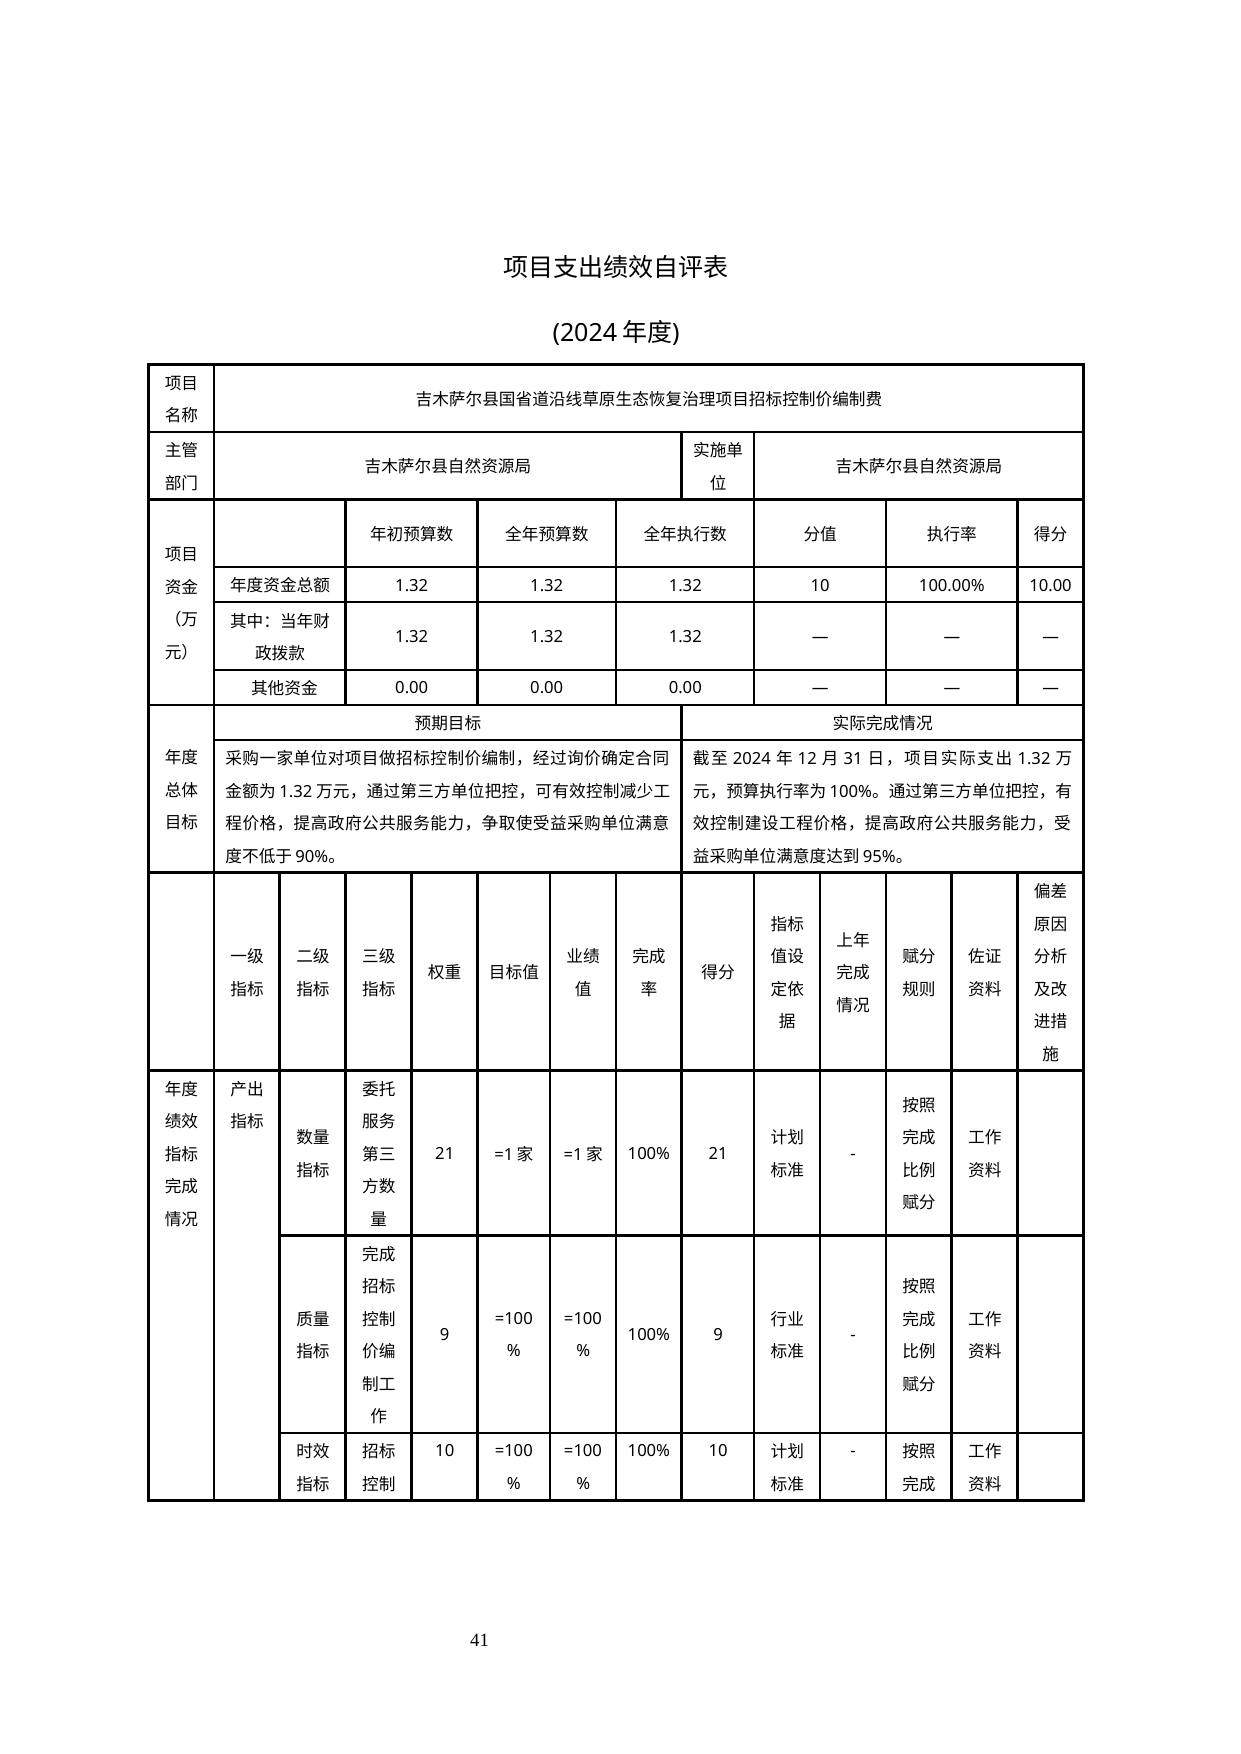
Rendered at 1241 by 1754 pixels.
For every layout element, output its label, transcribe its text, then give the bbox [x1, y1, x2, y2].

table_cell - [821, 1434, 885, 1499]
table_cell 全年执行数 [617, 501, 753, 566]
table_cell 0.00 [617, 671, 753, 703]
table_cell 数量指标 [281, 1072, 344, 1234]
table_cell 按照完成比例赋分 [887, 1434, 950, 1499]
table_cell =100% [479, 1434, 549, 1499]
table_cell 招标控制价编制按时完成率 [347, 1434, 410, 1499]
table_cell [1019, 1072, 1082, 1234]
table_cell 吉木萨尔县自然资源局 [755, 433, 1082, 498]
table_cell 得分 [683, 874, 753, 1069]
table_cell 赋分规则 [887, 874, 950, 1069]
table_cell 100% [617, 1237, 680, 1432]
table_cell 行业标准 [755, 1237, 819, 1432]
table_cell 0.00 [347, 671, 476, 703]
table_cell =1家 [551, 1072, 615, 1234]
table_cell 产出指标 [215, 1072, 278, 1499]
table_cell — [887, 671, 1016, 703]
table_cell — [755, 603, 885, 668]
table_cell 年度绩效指标完成情况 [150, 1072, 213, 1499]
table_cell 项目资金（万元） [150, 501, 213, 703]
table_cell [150, 874, 213, 1069]
table_cell 10.00 [1019, 568, 1082, 601]
table_cell 三级指标 [347, 874, 410, 1069]
table_cell 1.32 [479, 568, 615, 601]
table_cell — [1019, 671, 1082, 703]
table_cell (2024年度) [148, 298, 1083, 363]
table_cell - [821, 1072, 885, 1234]
table_cell 全年预算数 [479, 501, 615, 566]
table_cell 工作资料 [953, 1072, 1016, 1234]
table_cell 委托服务第三方数量 [347, 1072, 410, 1234]
table_cell 一级指标 [215, 874, 278, 1069]
table_cell 采购一家单位对项目做招标控制价编制，经过询价确定合同金额为1.32万元，通过第三方单位把控，可有效控制减少工程价格，提高政府公共服务能力，争取使受益采购单位满意度不低于90%。 [215, 741, 680, 871]
table_cell 10 [755, 568, 885, 601]
table_cell — [755, 671, 885, 703]
table_cell 实际完成情况 [683, 706, 1082, 739]
table_cell 完成率 [617, 874, 680, 1069]
table_cell 1.32 [479, 603, 615, 668]
table_cell 按照完成比例赋分 [887, 1237, 950, 1432]
table_cell 实施单位 [683, 433, 753, 498]
table_cell 其中：当年财政拨款 [215, 603, 344, 668]
table_cell 年度总体目标 [150, 706, 213, 871]
table_cell 其他资金 [215, 671, 344, 703]
table_cell =100% [479, 1237, 549, 1432]
table_cell 100% [617, 1434, 680, 1499]
table_cell =100% [551, 1434, 615, 1499]
table_cell 目标值 [479, 874, 549, 1069]
table_cell [1019, 1237, 1082, 1432]
table_cell 指标值设定依据 [755, 874, 819, 1069]
table_cell 完成招标控制价编制工作 [347, 1237, 410, 1432]
table_cell 质量指标 [281, 1237, 344, 1432]
table_header 项目支出绩效自评表 [148, 233, 1083, 298]
table_cell [215, 501, 344, 566]
table_cell 截至2024年12月31日，项目实际支出1.32万元，预算执行率为100%。通过第三方单位把控，有效控制建设工程价格，提高政府公共服务能力，受益采购单位满意度达到95%。 [683, 741, 1082, 871]
table_cell 分值 [755, 501, 885, 566]
table_cell 计划标准 [755, 1434, 819, 1499]
table_cell 10 [683, 1434, 753, 1499]
table_cell 二级指标 [281, 874, 344, 1069]
table_cell 执行率 [887, 501, 1016, 566]
table_cell 9 [413, 1237, 476, 1432]
table_cell 偏差原因分析及改进措施 [1019, 874, 1082, 1069]
table_cell 吉木萨尔县国省道沿线草原生态恢复治理项目招标控制价编制费 [215, 366, 1082, 431]
table_cell 工作资料 [953, 1434, 1016, 1499]
table_cell 年初预算数 [347, 501, 476, 566]
table_cell 9 [683, 1237, 753, 1432]
table_cell 项目名称 [150, 366, 213, 431]
table_cell 业绩值 [551, 874, 615, 1069]
table_cell 1.32 [347, 568, 476, 601]
table_cell [1019, 1434, 1082, 1499]
table_cell =1家 [479, 1072, 549, 1234]
table_cell 年度资金总额 [215, 568, 344, 601]
table_cell 佐证资料 [953, 874, 1016, 1069]
table_cell - [821, 1237, 885, 1432]
table_cell 计划标准 [755, 1072, 819, 1234]
table_cell 1.32 [617, 603, 753, 668]
table_cell 时效指标 [281, 1434, 344, 1499]
table_cell 10 [413, 1434, 476, 1499]
table_cell 主管部门 [150, 433, 213, 498]
table_cell 0.00 [479, 671, 615, 703]
table_cell 21 [413, 1072, 476, 1234]
table_cell 1.32 [617, 568, 753, 601]
table_cell 100% [617, 1072, 680, 1234]
table_cell — [887, 603, 1016, 668]
table_cell 吉木萨尔县自然资源局 [215, 433, 680, 498]
table_cell 21 [683, 1072, 753, 1234]
table_cell 工作资料 [953, 1237, 1016, 1432]
table_cell — [1019, 603, 1082, 668]
table_cell 预期目标 [215, 706, 680, 739]
table_cell 权重 [413, 874, 476, 1069]
table_cell 100.00% [887, 568, 1016, 601]
table_cell 得分 [1019, 501, 1082, 566]
table_cell 上年完成情况 [821, 874, 885, 1069]
table_cell 1.32 [347, 603, 476, 668]
table_cell =100% [551, 1237, 615, 1432]
table_cell 按照完成比例赋分 [887, 1072, 950, 1234]
